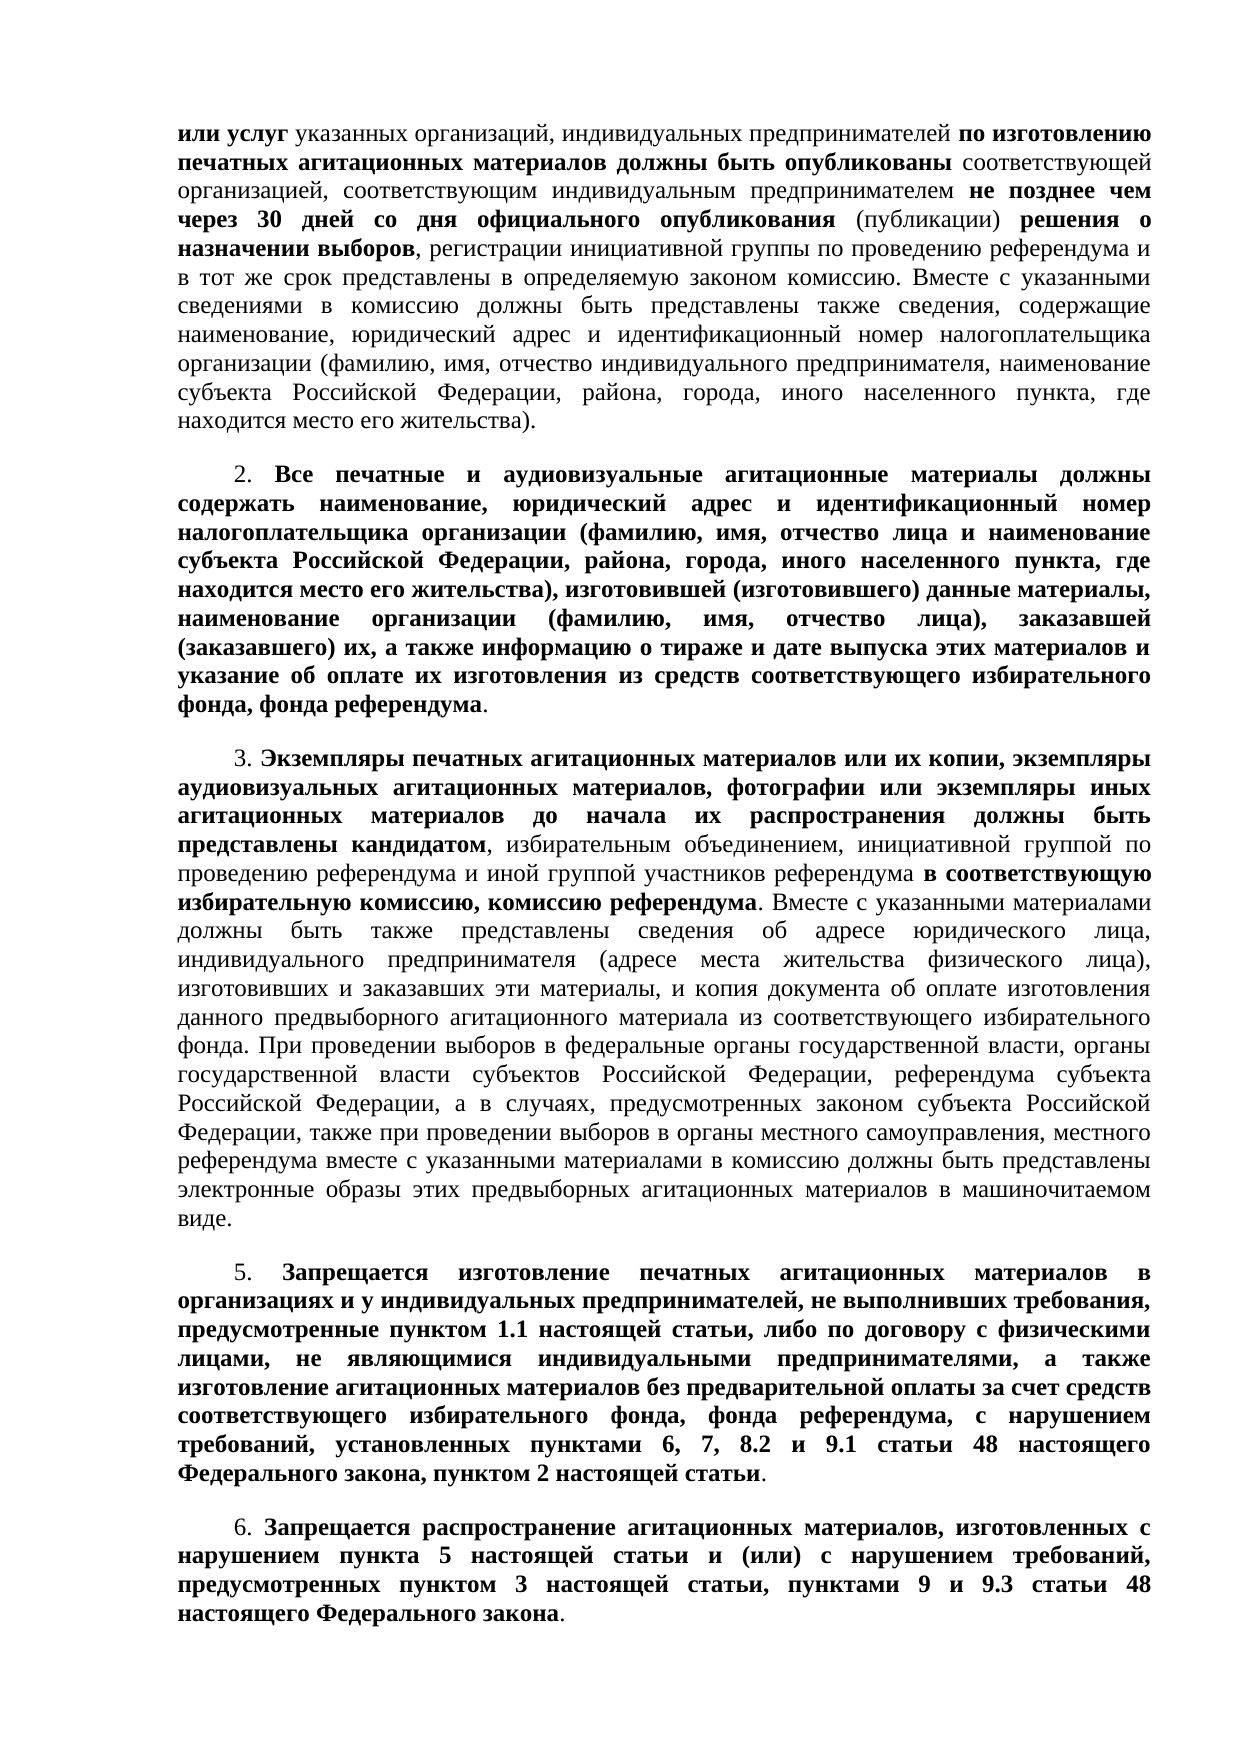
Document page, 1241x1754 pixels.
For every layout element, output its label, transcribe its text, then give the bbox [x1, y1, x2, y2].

text 3. Экземпляры печатных агитационных материалов или их копии, экземпляры аудиовизуальных агитационных материалов, фотографии или экземпляры иных агитационных материалов до начала их распространения должны быть представлены кандидатом, избирательным объединением, инициативной группой по проведению референдума и иной группой участников референдума в соответствующую избирательную комиссию, комиссию референдума. Вместе с указанными материалами должны быть также представлены сведения об адресе юридического лица, индивидуального предпринимателя (адресе места жительства физического лица), изготовивших и заказавших эти материалы, и копия документа об оплате изготовления данного предвыборного агитационного материала из соответствующего избирательного фонда. При проведении выборов в федеральные органы государственной власти, органы государственной власти субъектов Российской Федерации, референдума субъекта Российской Федерации, а в случаях, предусмотренных законом субъекта Российской Федерации, также при проведении выборов в органы местного самоуправления, местного референдума вместе с указанными материалами в комиссию должны быть представлены электронные образы этих предвыборных агитационных материалов в машиночитаемом виде. [177, 743, 1152, 1232]
text 5. Запрещается изготовление печатных агитационных материалов в организациях и у индивидуальных предпринимателей, не выполнивших требования, предусмотренные пунктом 1.1 настоящей статьи, либо по договору с физическими лицами, не являющимися индивидуальными предпринимателями, а также изготовление агитационных материалов без предварительной оплаты за счет средств соответствующего избирательного фонда, фонда референдума, с нарушением требований, установленных пунктами 6, 7, 8.2 и 9.1 статьи 48 настоящего Федерального закона, пунктом 2 настоящей статьи. [177, 1257, 1152, 1487]
text 2. Все печатные и аудиовизуальные агитационные материалы должны содержать наименование, юридический адрес и идентификационный номер налогоплательщика организации (фамилию, имя, отчество лица и наименование субъекта Российской Федерации, района, города, иного населенного пункта, где находится место его жительства), изготовившей (изготовившего) данные материалы, наименование организации (фамилию, имя, отчество лица), заказавшей (заказавшего) их, а также информацию о тираже и дате выпуска этих материалов и указание об оплате их изготовления из средств соответствующего избирательного фонда, фонда референдума. [177, 459, 1152, 718]
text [177, 118, 1152, 434]
text 6. Запрещается распространение агитационных материалов, изготовленных с нарушением пункта 5 настоящей статьи и (или) с нарушением требований, предусмотренных пунктом 3 настоящей статьи, пунктами 9 и 9.3 статьи 48 настоящего Федерального закона. [177, 1512, 1152, 1627]
